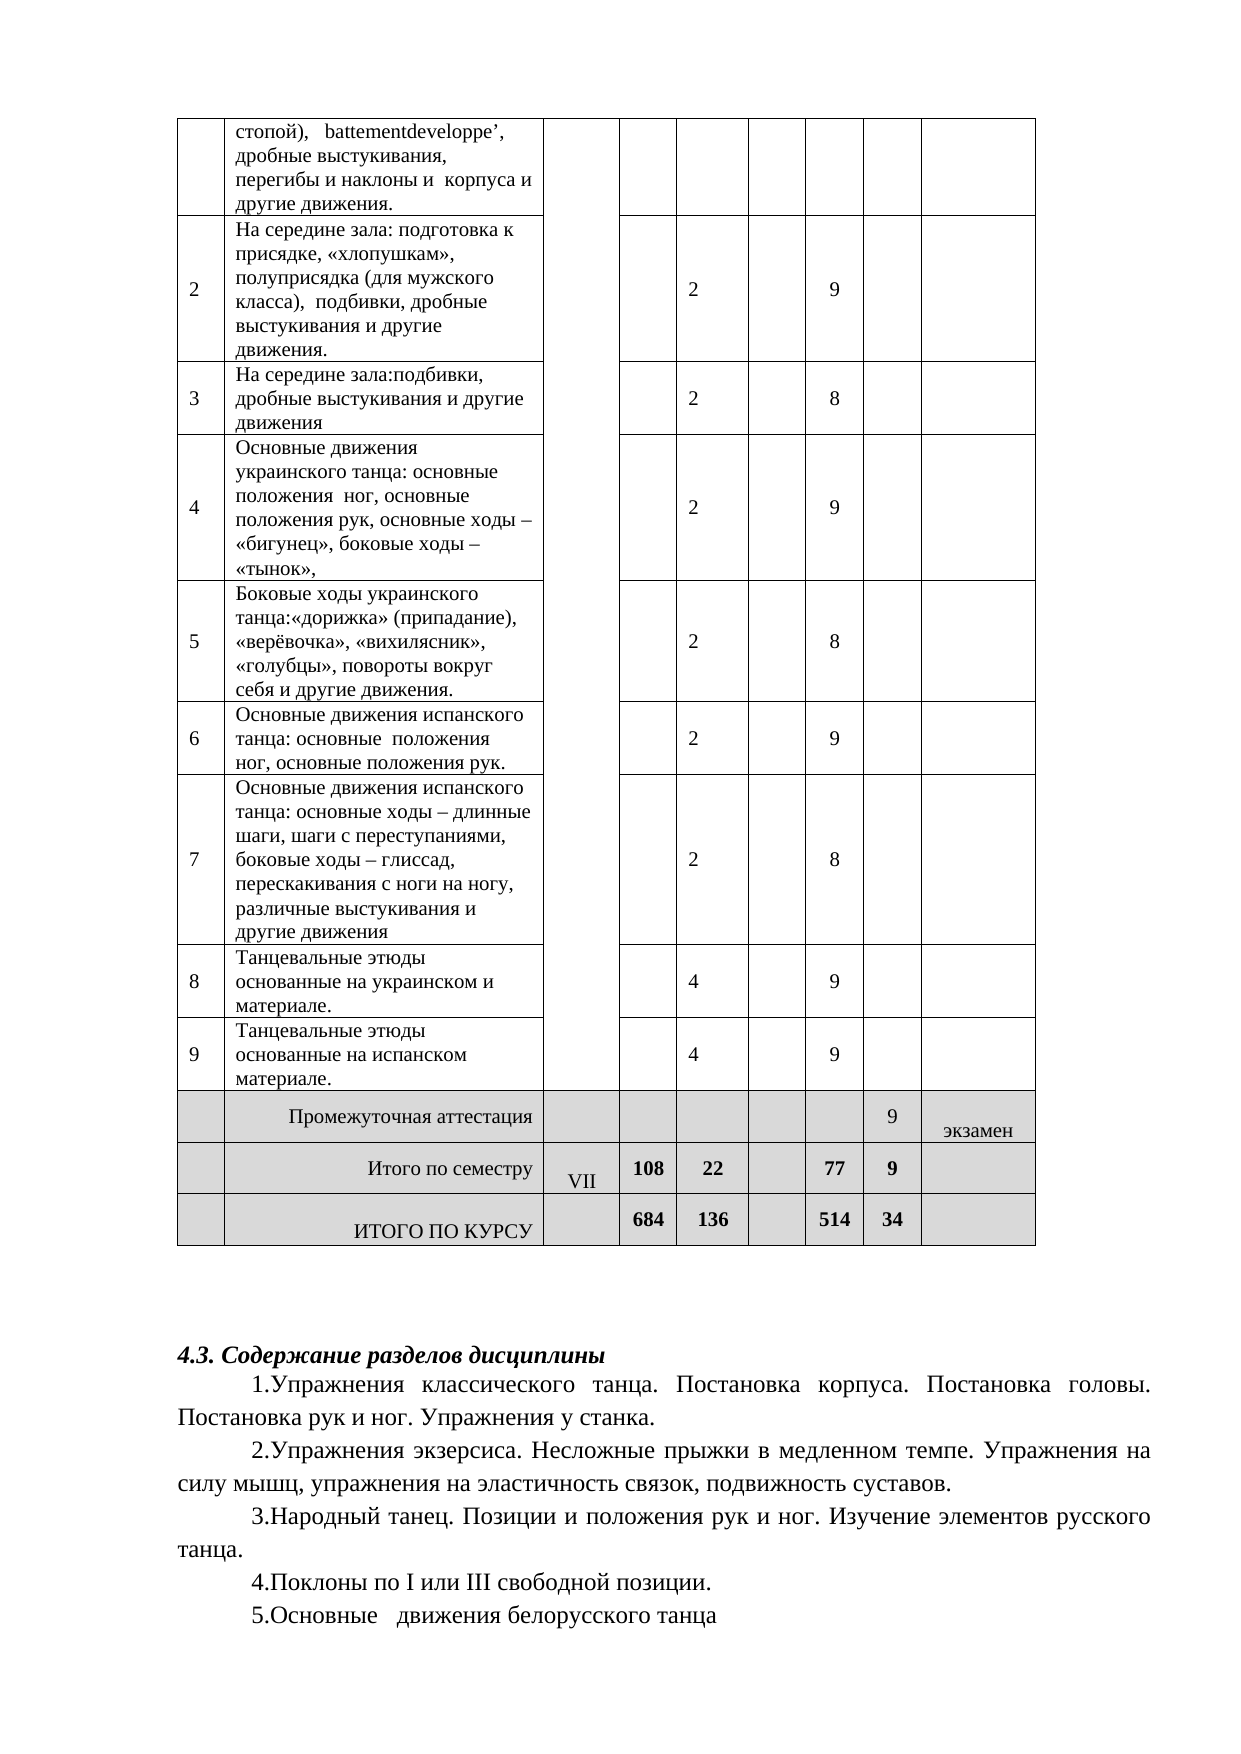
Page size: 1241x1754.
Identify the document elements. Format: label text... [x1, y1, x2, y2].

text 3.Народный танец. Позиции и положения рук и ног. Изучение элементов русского танца. [177, 1501, 1152, 1563]
table_cell 77 [806, 1143, 863, 1193]
table_cell 2 [677, 216, 748, 361]
table_cell На середине зала: подготовка к присядке, «хлопушкам», полуприсядка (для мужского класса), подбивки, дробные выстукивания и другие движения. [225, 216, 543, 361]
table_cell Итого по семестру [225, 1143, 543, 1193]
table_cell [749, 581, 805, 701]
table_cell [922, 1018, 1035, 1090]
table_cell 9 [806, 216, 863, 361]
table_cell 108 [620, 1143, 676, 1193]
table_cell [749, 362, 805, 434]
table_cell [922, 775, 1035, 943]
table_cell 2 [677, 119, 748, 215]
text 4.3. Содержание разделов дисциплины [177, 1340, 1152, 1369]
table_cell 22 [677, 1143, 748, 1193]
table_cell 2 [178, 216, 224, 361]
table_cell [749, 435, 805, 579]
table_cell 2 [677, 775, 748, 943]
table_cell [620, 1018, 676, 1090]
table_cell [922, 945, 1035, 1017]
table_cell [922, 216, 1035, 361]
table_cell 2 [677, 362, 748, 434]
table_cell [922, 435, 1035, 579]
table_cell [178, 1194, 224, 1245]
table_cell 34 [864, 1194, 921, 1245]
table_cell [178, 1091, 224, 1142]
table_cell [620, 362, 676, 434]
table_cell [864, 435, 921, 579]
table_cell [922, 362, 1035, 434]
table_cell Танцевальные этюды основанные на украинском и материале. [225, 945, 543, 1017]
table_cell [864, 775, 921, 943]
table_cell 8 [806, 362, 863, 434]
table_cell [864, 945, 921, 1017]
table_cell 9 [806, 1018, 863, 1090]
text 5.Основные движения белорусского танца [177, 1600, 1152, 1629]
table_cell экзамен [922, 1091, 1035, 1142]
table_cell 9 [806, 435, 863, 579]
table_cell [922, 702, 1035, 774]
table_cell [922, 581, 1035, 701]
table_cell [749, 1018, 805, 1090]
table_cell [544, 1194, 619, 1245]
table_cell [864, 362, 921, 434]
table_cell 8 [806, 775, 863, 943]
table_cell ИТОГО ПО КУРСУ [225, 1194, 543, 1245]
table_cell [620, 581, 676, 701]
table_cell 9 [806, 702, 863, 774]
table_cell 514 [806, 1194, 863, 1245]
table_cell [922, 119, 1035, 215]
table_cell Танцевальные этюды основанные на испанском материале. [225, 1018, 543, 1090]
table_cell На середине зала:подбивки, дробные выстукивания и другие движения [225, 362, 543, 434]
table_cell 9 [864, 1143, 921, 1193]
table_cell [620, 119, 676, 215]
table_cell 3 [178, 362, 224, 434]
table_cell Боковые ходы украинского танца:«дорижка» (припадание), «верёвочка», «вихилясник», «голубцы», повороты вокруг себя и другие движения. [225, 581, 543, 701]
table_cell 4 [677, 945, 748, 1017]
table_cell [620, 435, 676, 579]
table_cell 9 [806, 945, 863, 1017]
table_cell [864, 119, 921, 215]
table_cell Промежуточная аттестация [225, 1091, 543, 1142]
table_cell 136 [677, 1194, 748, 1245]
table_cell [864, 216, 921, 361]
table_cell 4 [178, 435, 224, 579]
table_cell [864, 1018, 921, 1090]
table_cell 1 [178, 119, 224, 215]
table_cell [864, 581, 921, 701]
table_cell [620, 216, 676, 361]
table_cell [620, 702, 676, 774]
table_cell [749, 702, 805, 774]
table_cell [225, 119, 543, 215]
table_cell 7 [544, 119, 619, 1090]
table_cell [806, 1091, 863, 1142]
table_cell 4 [677, 1018, 748, 1090]
table_cell [922, 1194, 1035, 1245]
table_cell [544, 1091, 619, 1142]
table_cell 6 [178, 702, 224, 774]
table_cell 7 [178, 775, 224, 943]
table_cell Основные движения украинского танца: основные положения ног, основные положения рук, основные ходы – «бигунец», боковые ходы – «тынок», [225, 435, 543, 579]
text 2.Упражнения экзерсиса. Несложные прыжки в медленном темпе. Упражнения на силу мышц, упражнения на эластичность связок, подвижность суставов. [177, 1435, 1152, 1497]
table_cell [620, 775, 676, 943]
table_cell [749, 216, 805, 361]
table_cell 9 [864, 1091, 921, 1142]
table_cell 2 [677, 702, 748, 774]
table_cell [749, 1091, 805, 1142]
table_cell VII [544, 1143, 619, 1193]
table_cell 5 [178, 581, 224, 701]
table_cell 684 [620, 1194, 676, 1245]
text 4.Поклоны по I или III свободной позиции. [177, 1567, 1152, 1596]
table_cell [677, 1091, 748, 1142]
table_cell [620, 945, 676, 1017]
table_cell [922, 1143, 1035, 1193]
table_cell 2 [677, 581, 748, 701]
table_cell [749, 775, 805, 943]
table_cell 8 [806, 581, 863, 701]
table_cell Основные движения испанского танца: основные ходы – длинные шаги, шаги с переступаниями, боковые ходы – глиссад, перескакивания с ноги на ногу, различные выстукивания и другие движения [225, 775, 543, 943]
table_cell [749, 119, 805, 215]
table_cell [749, 1194, 805, 1245]
table_cell [864, 702, 921, 774]
table_cell [749, 945, 805, 1017]
text 1.Упражнения классического танца. Постановка корпуса. Постановка головы. Постановка рук и ног. Упражнения у станка. [177, 1369, 1152, 1431]
table_cell 8 [806, 119, 863, 215]
table_cell 9 [178, 1018, 224, 1090]
table_cell 2 [677, 435, 748, 579]
table_cell [749, 1143, 805, 1193]
table_cell 8 [178, 945, 224, 1017]
table_cell [620, 1091, 676, 1142]
table_cell [178, 1143, 224, 1193]
table_cell Основные движения испанского танца: основные положения ног, основные положения рук. [225, 702, 543, 774]
